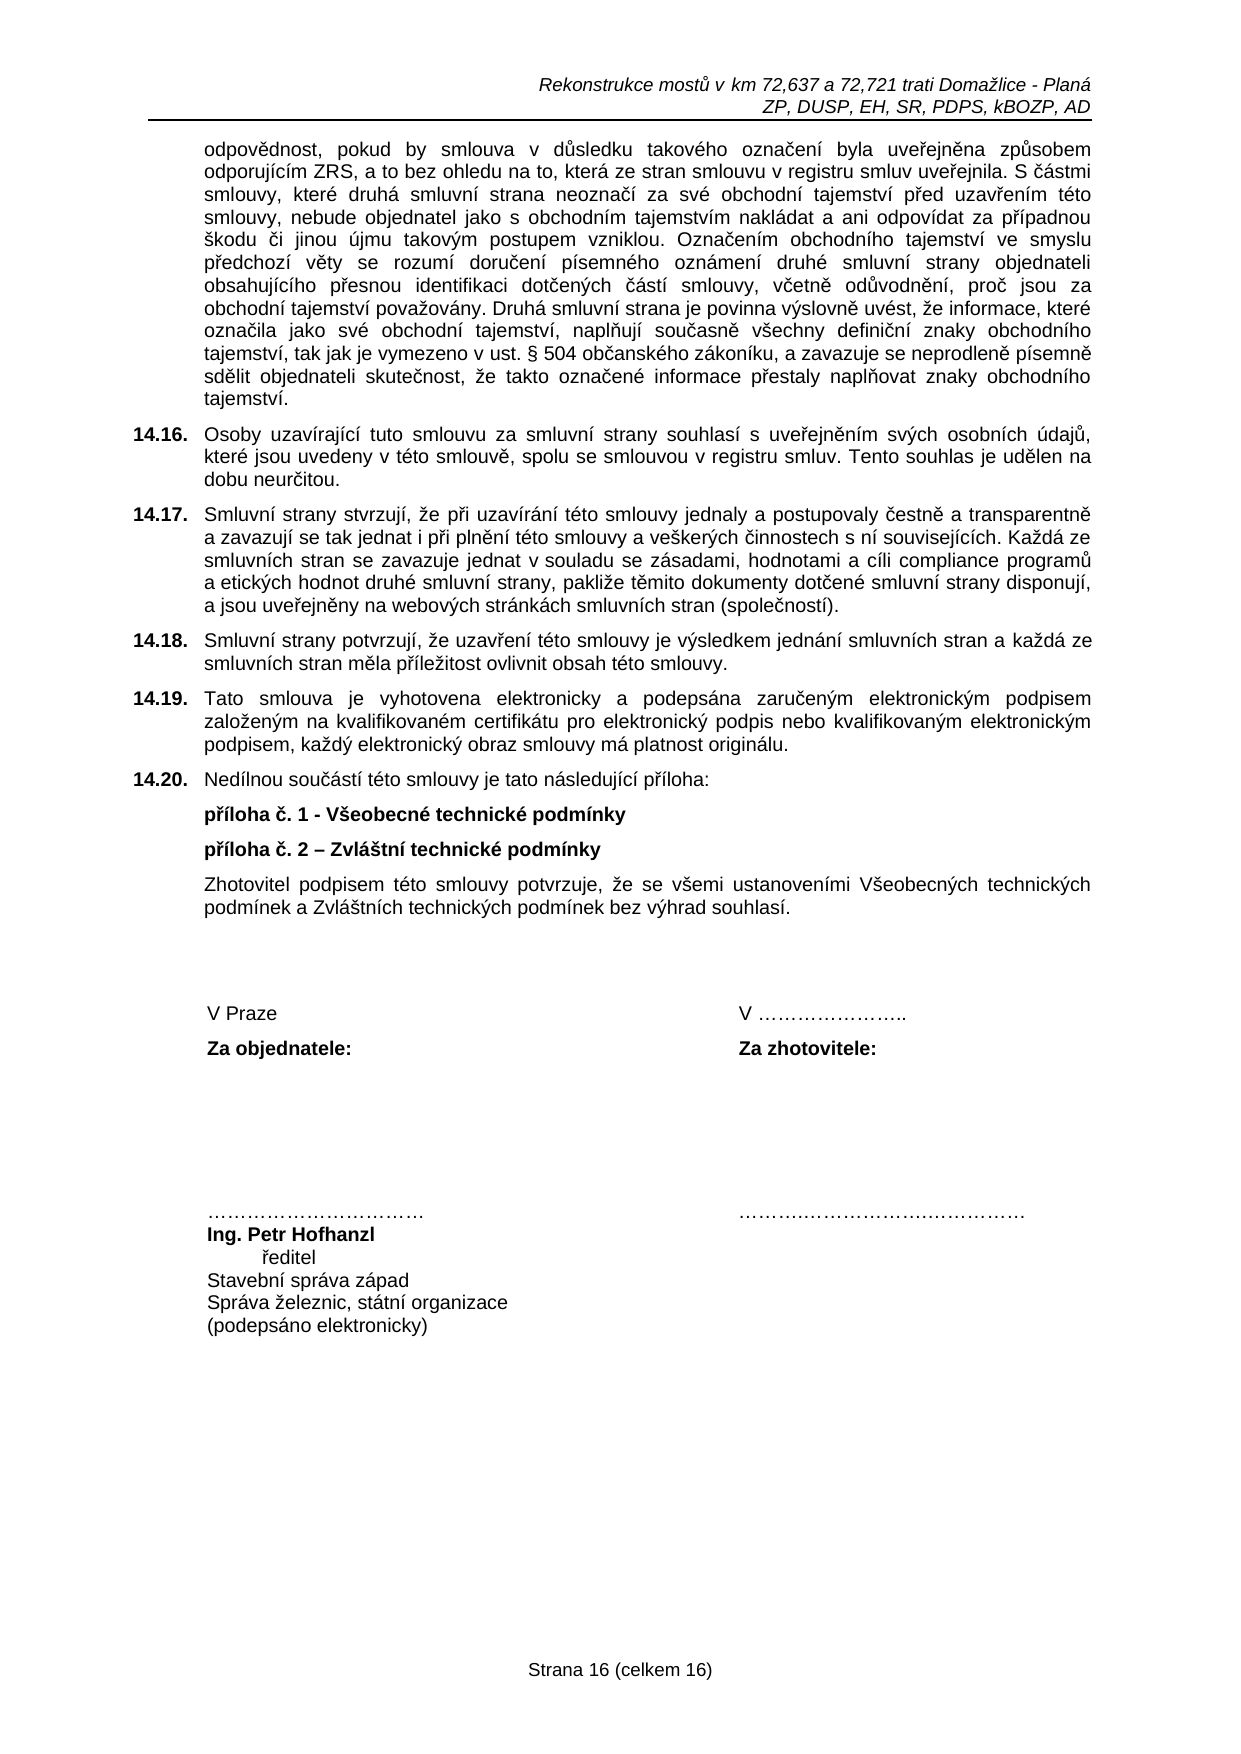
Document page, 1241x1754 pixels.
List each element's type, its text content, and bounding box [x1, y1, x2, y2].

text 14.17. Smluvní strany stvrzují, že při uzavírání této smlouvy jednaly a postupovaly čestně a transparentně a zavazují se tak jednat i při plnění této smlouvy a veškerých činnostech s ní souvisejících. Každá ze smluvních stran se zavazuje jednat v souladu se zásadami, hodnotami a cíli compliance programů a etických hodnot druhé smluvní strany, pakliže těmito dokumenty dotčené smluvní strany disponují, a jsou uveřejněny na webových stránkách smluvních stran (společností). [133, 503, 1092, 617]
text Za objednatele: Za zhotovitele: [207, 1037, 1092, 1059]
text V Praze V ………………….. [207, 1002, 1092, 1024]
text …………………………… ……….……………….…………… [207, 1200, 1092, 1223]
text 14.18. Smluvní strany potvrzují, že uzavření této smlouvy je výsledkem jednání smluvních stran a každá ze smluvních stran měla příležitost ovlivnit obsah této smlouvy. [133, 629, 1092, 674]
text ředitel [207, 1246, 1092, 1268]
text 14.19. Tato smlouva je vyhotovena elektronicky a podepsána zaručeným elektronickým podpisem založeným na kvalifikovaném certifikátu pro elektronický podpis nebo kvalifikovaným elektronickým podpisem, každý elektronický obraz smlouvy má platnost originálu. [133, 687, 1092, 755]
text (podepsáno elektronicky) [207, 1314, 1092, 1337]
text Ing. Petr Hofhanzl [207, 1223, 1092, 1246]
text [133, 137, 1092, 410]
text příloha č. 1 - Všeobecné technické podmínky [148, 803, 1092, 826]
text Stavební správa západ [207, 1268, 1092, 1291]
text příloha č. 2 – Zvláštní technické podmínky [204, 838, 1092, 861]
text 14.16. Osoby uzavírající tuto smlouvu za smluvní strany souhlasí s uveřejněním svých osobních údajů, které jsou uvedeny v této smlouvě, spolu se smlouvou v registru smluv. Tento souhlas je udělen na dobu neurčitou. [133, 422, 1092, 491]
text 14.20. Nedílnou součástí této smlouvy je tato následující příloha: [133, 768, 1092, 790]
text Správa železnic, státní organizace [207, 1291, 1092, 1314]
text Zhotovitel podpisem této smlouvy potvrzuje, že se všemi ustanoveními Všeobecných technických podmínek a Zvláštních technických podmínek bez výhrad souhlasí. [204, 873, 1092, 919]
